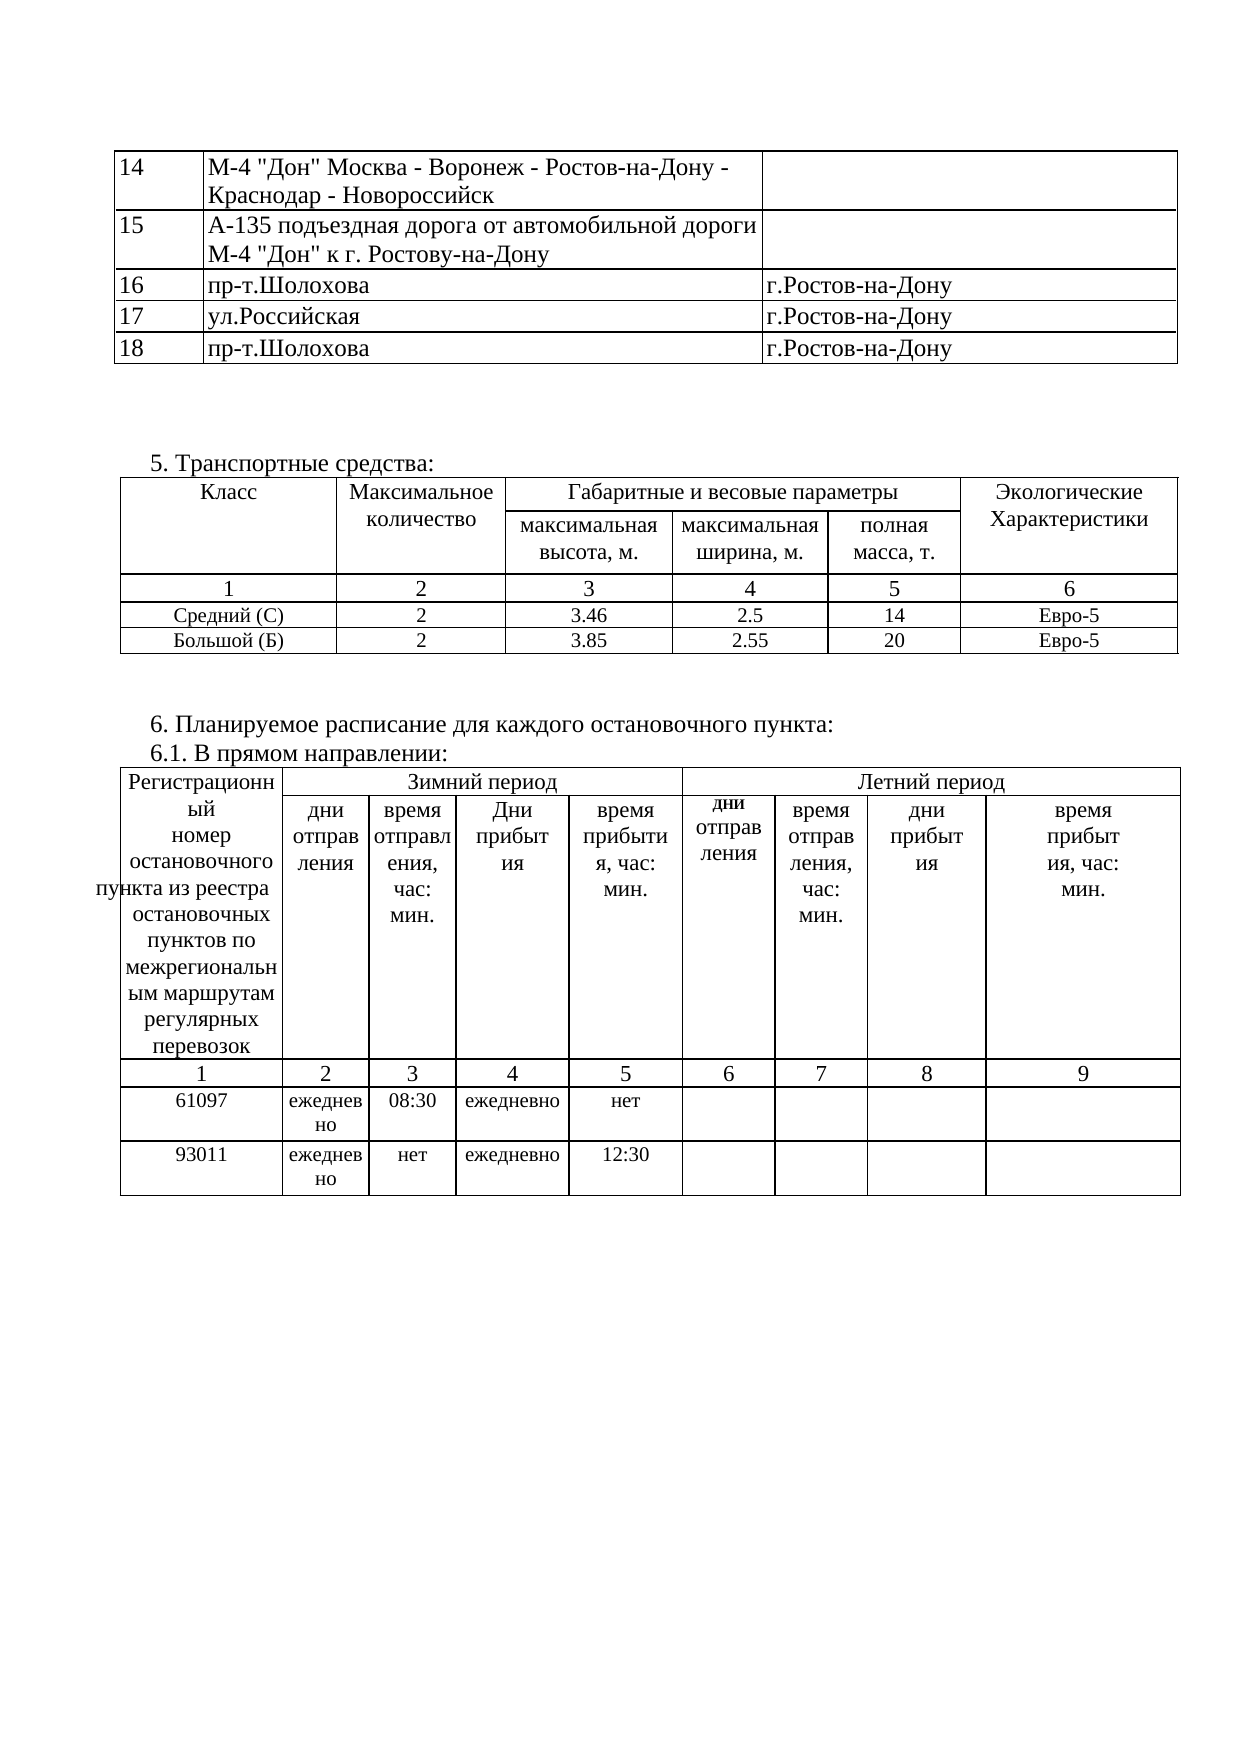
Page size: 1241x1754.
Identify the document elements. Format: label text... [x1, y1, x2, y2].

table_cell 6 [683, 1060, 774, 1086]
table_cell 2 [337, 628, 505, 652]
table_cell дни отправ ления [283, 796, 368, 1058]
table_cell 2.5 [673, 603, 827, 627]
table_cell 14 [115, 152, 203, 209]
table_cell [683, 1088, 774, 1140]
table_cell 6 [961, 575, 1177, 601]
table_cell [776, 1088, 867, 1140]
table_cell ул.Российская [204, 301, 762, 331]
table_cell г.Ростов-на-Дону [763, 268, 1177, 299]
table_cell 4 [457, 1060, 568, 1086]
table_cell время прибыт ия, час: мин. [987, 796, 1180, 1058]
table_cell А-135 подъездная дорога от автомобильной дороги М-4 "Дон" к г. Ростову-на-Дону [204, 211, 762, 268]
table_cell 3 [506, 575, 672, 601]
table_cell 2 [337, 603, 505, 627]
table_cell [987, 1088, 1180, 1140]
text 6.1. В прямом направлении: [150, 738, 1090, 767]
table_cell 3.85 [506, 628, 672, 652]
table_header Максимальное количество [337, 478, 505, 573]
table_cell Евро-5 [961, 603, 1177, 627]
table_cell 7 [776, 1060, 867, 1086]
table_cell ДНИ отправ ления [683, 796, 774, 1058]
table_cell 1 [121, 575, 336, 601]
table_cell ежедневно [283, 1088, 368, 1140]
table_cell 2 [283, 1060, 368, 1086]
table_cell максимальная ширина, м. [673, 512, 827, 573]
table_cell г.Ростов-на-Дону [763, 300, 1177, 331]
table_cell 4 [673, 575, 827, 601]
table_cell 9 [987, 1060, 1180, 1086]
table_cell 3.46 [506, 603, 672, 627]
table_cell Большой (Б) [121, 628, 336, 652]
table_cell 20 [829, 628, 960, 652]
table_cell [868, 1142, 985, 1195]
table_cell Дни прибыт ия [457, 796, 568, 1058]
table_cell ежедневно [283, 1142, 368, 1195]
table_cell 5 [570, 1060, 682, 1086]
table_header Регистрационный номер остановочного пункта из реестра остановочных пунктов по межрегиональным маршрутам регулярных перевозок [121, 768, 282, 1058]
table_cell 12:30 [570, 1142, 682, 1195]
table_cell [763, 152, 1177, 209]
table_cell 2.55 [673, 628, 827, 652]
table_cell максимальная высота, м. [506, 512, 672, 573]
table_cell полная масса, т. [829, 512, 960, 573]
table_header Летний период [683, 768, 1180, 794]
table_cell 16 [115, 269, 203, 299]
text 6. Планируемое расписание для каждого остановочного пункта: [150, 709, 1090, 738]
table_cell время прибыти я, час: мин. [570, 796, 682, 1058]
table_cell 18 [115, 332, 203, 362]
table_cell нет [570, 1088, 682, 1140]
table_cell 61097 [121, 1088, 282, 1140]
table_cell время отправл ения, час: мин. [370, 796, 455, 1058]
table_cell г.Ростов-на-Дону [763, 331, 1177, 362]
table_cell 2 [337, 575, 505, 601]
table_cell Евро-5 [961, 628, 1177, 652]
table_header Габаритные и весовые параметры [506, 478, 960, 510]
table_cell 5 [829, 575, 960, 601]
table_cell ежедневно [457, 1142, 568, 1195]
table_cell 8 [868, 1060, 985, 1086]
table_cell [683, 1142, 774, 1195]
table_cell 08:30 [370, 1088, 455, 1140]
table_cell пр-т.Шолохова [204, 333, 762, 362]
table_cell [763, 209, 1177, 268]
table_cell ежедневно [457, 1088, 568, 1140]
text 5. Транспортные средства: [150, 448, 1090, 477]
table_cell 1 [121, 1060, 282, 1086]
table_cell [776, 1142, 867, 1195]
table_cell 93011 [121, 1142, 282, 1195]
table_cell М-4 "Дон" Москва - Воронеж - Ростов-на-Дону - Краснодар - Новороссийск [204, 152, 762, 209]
table_cell [868, 1088, 985, 1140]
table_cell Средний (С) [121, 603, 336, 627]
table_header Зимний период [283, 768, 682, 794]
table_cell 17 [115, 301, 203, 331]
table_header Класс [121, 478, 336, 573]
table_cell 14 [829, 603, 960, 627]
table_cell время отправ ления, час: мин. [776, 796, 867, 1058]
table_cell пр-т.Шолохова [204, 270, 762, 299]
table_cell 15 [115, 210, 203, 268]
table_cell 3 [370, 1060, 455, 1086]
table_header Экологические Характеристики [961, 478, 1177, 573]
table_cell [987, 1142, 1180, 1195]
table_cell нет [370, 1142, 455, 1195]
table_cell дни прибыт ия [868, 796, 985, 1058]
